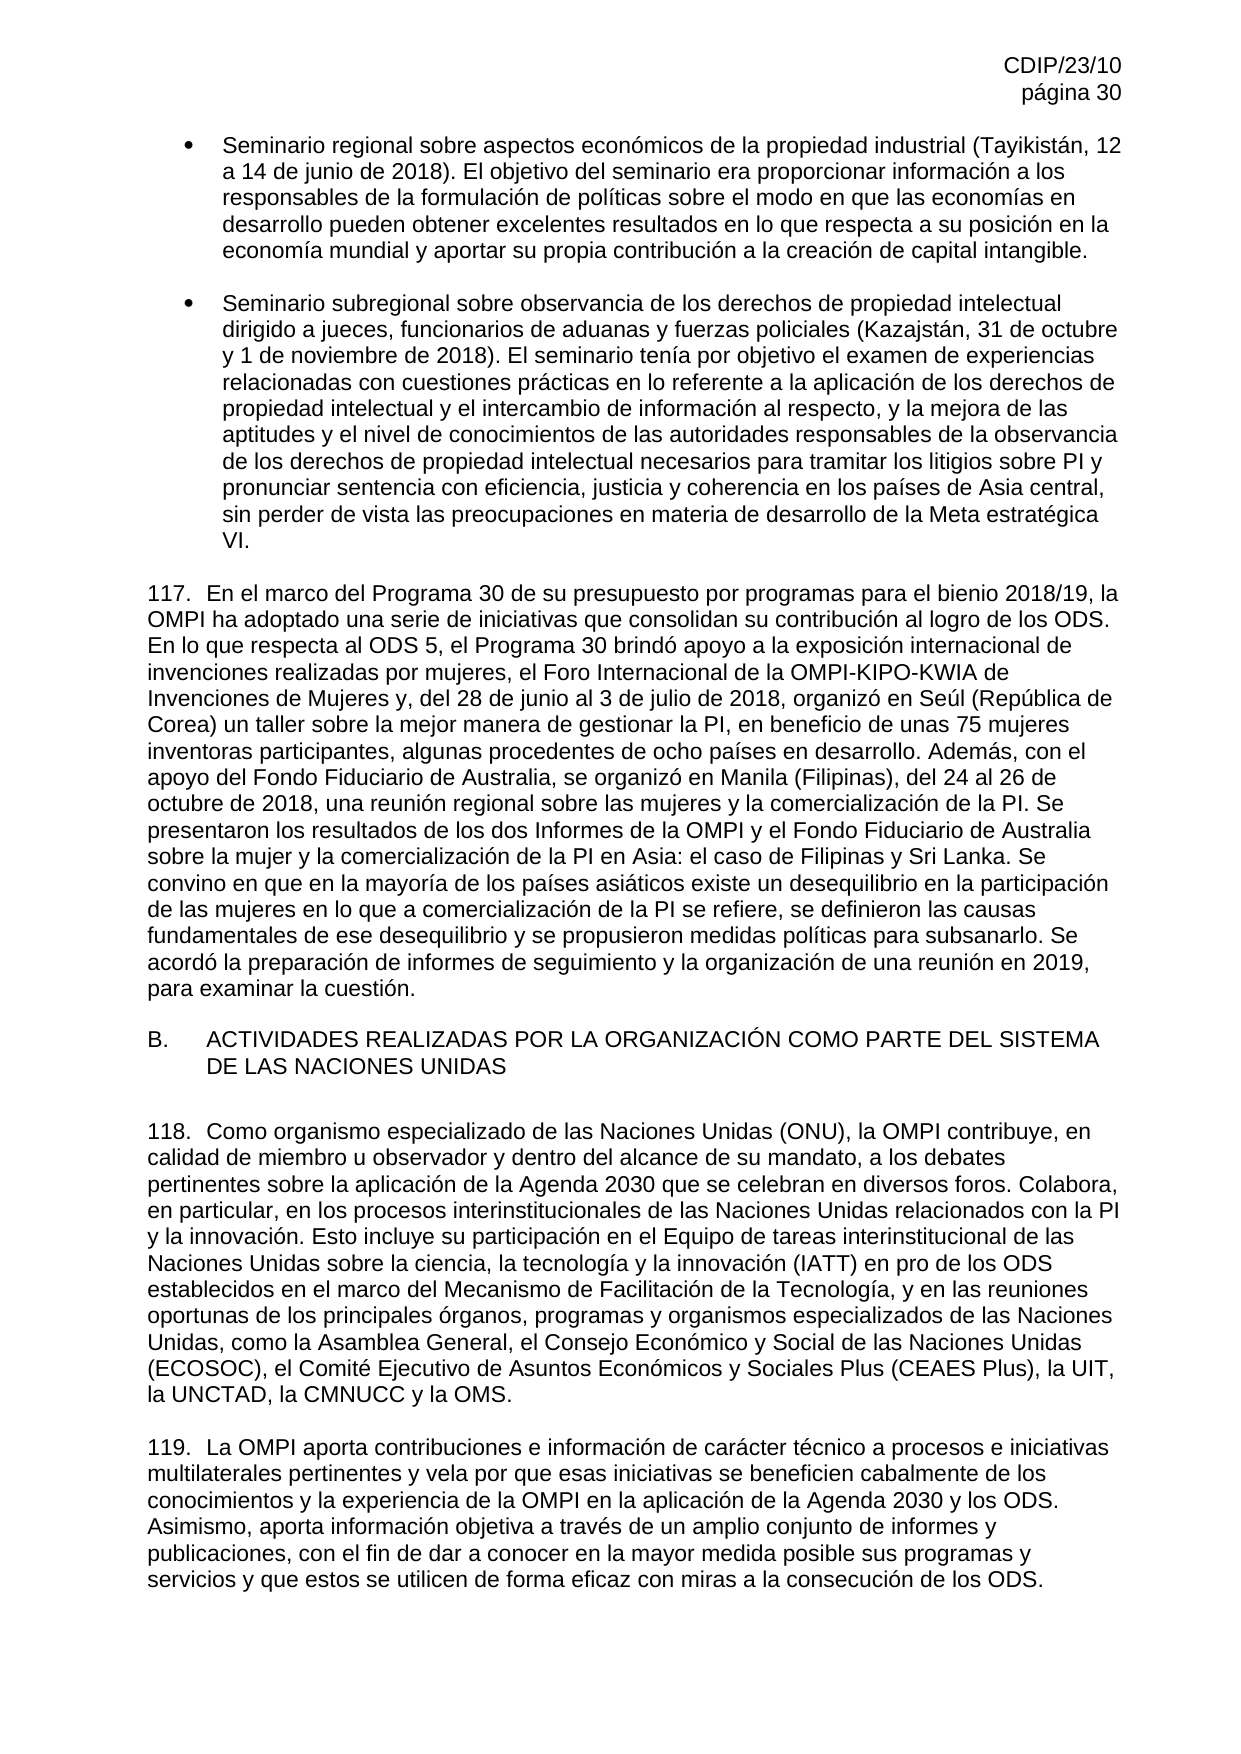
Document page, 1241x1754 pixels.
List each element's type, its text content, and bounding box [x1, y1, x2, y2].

list Como organismo especializado de las Naciones Unidas (ONU), la OMPI contribuye, en calidad de miembro u observador y dentro del alcance de su mandato, a los debates pertinentes sobre la aplicación de la Agenda 2030 que se celebran en diversos foros. Colabora, en particular, en los procesos interinstitucionales de las Naciones Unidas relacionados con la PI y la innovación. Esto incluye su participación en el Equipo de tareas interinstitucional de las Naciones Unidas sobre la ciencia, la tecnología y la innovación (IATT) en pro de los ODS establecidos en el marco del Mecanismo de Facilitación de la Tecnología, y en las reuniones oportunas de los principales órganos, programas y organismos especializados de las Naciones Unidas, como la Asamblea General, el Consejo Económico y Social de las Naciones Unidas (ECOSOC), el Comité Ejecutivo de Asuntos Económicos y Sociales Plus (CEAES Plus), la UIT, la UNCTAD, la CMNUCC y la OMS. [147, 1118, 1122, 1408]
list En el marco del Programa 30 de su presupuesto por programas para el bienio 2018/19, la OMPI ha adoptado una serie de iniciativas que consolidan su contribución al logro de los ODS. En lo que respecta al ODS 5, el Programa 30 brindó apoyo a la exposición internacional de invenciones realizadas por mujeres, el Foro Internacional de la OMPI-KIPO-KWIA de Invenciones de Mujeres y, del 28 de junio al 3 de julio de 2018, organizó en Seúl (República de Corea) un taller sobre la mejor manera de gestionar la PI, en beneficio de unas 75 mujeres inventoras participantes, algunas procedentes de ocho países en desarrollo. Además, con el apoyo del Fondo Fiduciario de Australia, se organizó en Manila (Filipinas), del 24 al 26 de octubre de 2018, una reunión regional sobre las mujeres y la comercialización de la PI. Se presentaron los resultados de los dos Informes de la OMPI y el Fondo Fiduciario de Australia sobre la mujer y la comercialización de la PI en Asia: el caso de Filipinas y Sri Lanka. Se convino en que en la mayoría de los países asiáticos existe un desequilibrio en la participación de las mujeres en lo que a comercialización de la PI se refiere, se definieron las causas fundamentales de ese desequilibrio y se propusieron medidas políticas para subsanarlo. Se acordó la preparación de informes de seguimiento y la organización de una reunión en 2019, para examinar la cuestión. [147, 579, 1122, 1001]
list La OMPI aporta contribuciones e información de carácter técnico a procesos e iniciativas multilaterales pertinentes y vela por que esas iniciativas se beneficien cabalmente de los conocimientos y la experiencia de la OMPI en la aplicación de la Agenda 2030 y los ODS. Asimismo, aporta información objetiva a través de un amplio conjunto de informes y publicaciones, con el fin de dar a conocer en la mayor medida posible sus programas y servicios y que estos se utilicen de forma eficaz con miras a la consecución de los ODS. [147, 1434, 1122, 1592]
list Seminario subregional sobre observancia de los derechos de propiedad intelectual dirigido a jueces, funcionarios de aduanas y fuerzas policiales (Kazajstán, 31 de octubre y 1 de noviembre de 2018). El seminario tenía por objetivo el examen de experiencias relacionadas con cuestiones prácticas en lo referente a la aplicación de los derechos de propiedad intelectual y el intercambio de información al respecto, y la mejora de las aptitudes y el nivel de conocimientos de las autoridades responsables de la observancia de los derechos de propiedad intelectual necesarios para tramitar los litigios sobre PI y pronunciar sentencia con eficiencia, justicia y coherencia en los países de Asia central, sin perder de vista las preocupaciones en materia de desarrollo de la Meta estratégica VI. [184, 290, 1122, 553]
list Seminario regional sobre aspectos económicos de la propiedad industrial (Tayikistán, 12 a 14 de junio de 2018). El objetivo del seminario era proporcionar información a los responsables de la formulación de políticas sobre el modo en que las economías en desarrollo pueden obtener excelentes resultados en lo que respecta a su posición en la economía mundial y aportar su propia contribución a la creación de capital intangible. [184, 132, 1122, 263]
text B. ACTIVIDADES REALIZADAS POR LA ORGANIZACIÓN COMO PARTE DEL SISTEMA DE LAS NACIONES UNIDAS [147, 1026, 1122, 1079]
